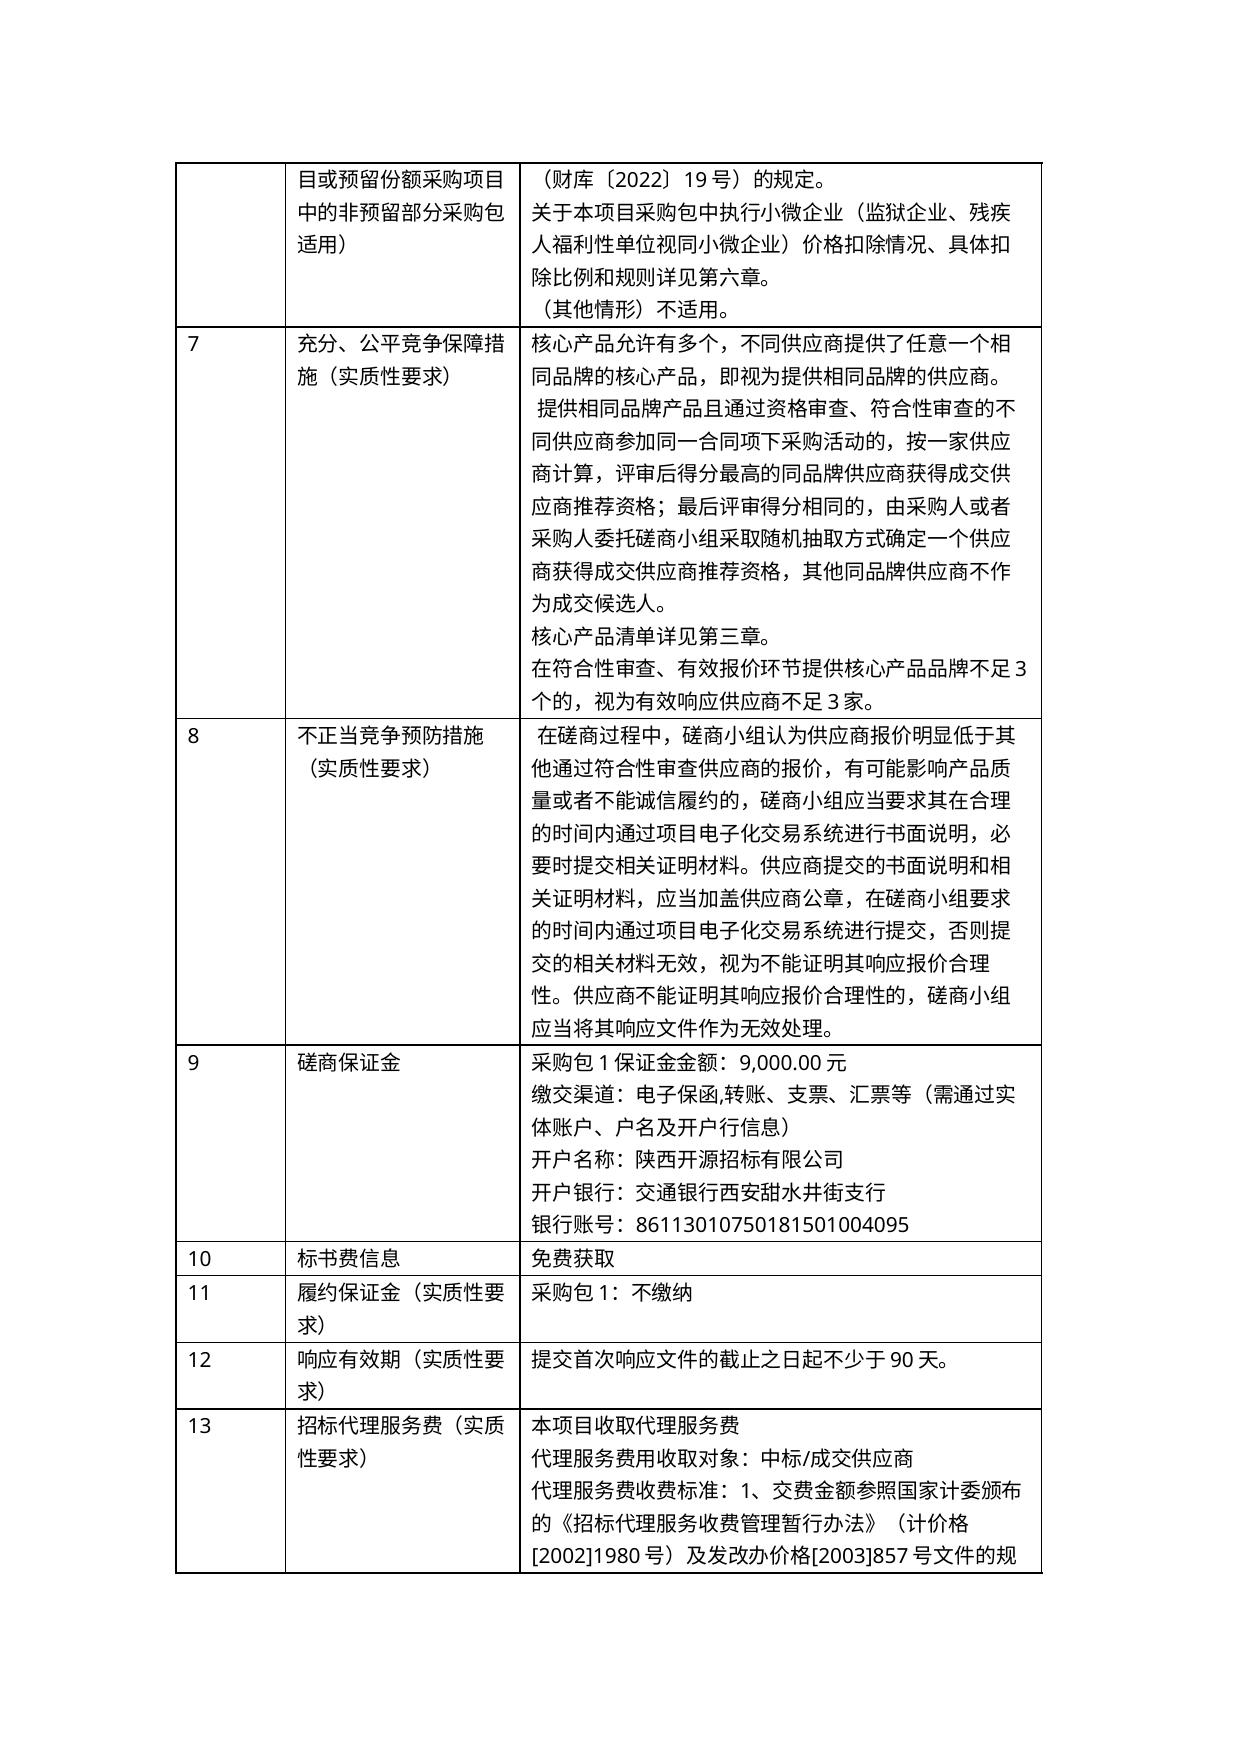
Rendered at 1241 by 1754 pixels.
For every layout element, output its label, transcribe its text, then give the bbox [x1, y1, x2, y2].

table_cell 核心产品允许有多个，不同供应商提供了任意一个相同品牌的核心产品，即视为提供相同品牌的供应商。 提供相同品牌产品且通过资格审查、符合性审查的不同供应商参加同一合同项下采购活动的，按一家供应商计算，评审后得分最高的同品牌供应商获得成交供应商推荐资格；最后评审得分相同的，由采购人或者采购人委托磋商小组采取随机抽取方式确定一个供应商获得成交供应商推荐资格，其他同品牌供应商不作为成交候选人。 核心产品清单详见第三章。 在符合性审查、有效报价环节提供核心产品品牌不足3个的，视为有效响应供应商不足3家。 [521, 328, 1041, 718]
table_cell 磋商保证金 [286, 1046, 519, 1241]
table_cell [286, 164, 519, 326]
table_cell 充分、公平竞争保障措施（实质性要求） [286, 328, 519, 718]
table_cell 在磋商过程中，磋商小组认为供应商报价明显低于其他通过符合性审查供应商的报价，有可能影响产品质量或者不能诚信履约的，磋商小组应当要求其在合理的时间内通过项目电子化交易系统进行书面说明，必要时提交相关证明材料。供应商提交的书面说明和相关证明材料，应当加盖供应商公章，在磋商小组要求的时间内通过项目电子化交易系统进行提交，否则提交的相关材料无效，视为不能证明其响应报价合理性。供应商不能证明其响应报价合理性的，磋商小组应当将其响应文件作为无效处理。 [521, 719, 1041, 1044]
table_cell 10 [177, 1242, 285, 1275]
table_cell 履约保证金（实质性要求） [286, 1276, 519, 1341]
table_cell 8 [177, 719, 285, 1044]
table_cell 采购包1保证金金额：9,000.00元 缴交渠道：电子保函,转账、支票、汇票等（需通过实体账户、户名及开户行信息） 开户名称：陕西开源招标有限公司 开户银行：交通银行西安甜水井街支行 银行账号：86113010750181501004095 [521, 1046, 1041, 1241]
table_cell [521, 164, 1041, 326]
table_cell 招标代理服务费（实质性要求） [286, 1410, 519, 1572]
table_cell 12 [177, 1343, 285, 1408]
table_cell 采购包1：不缴纳 [521, 1276, 1041, 1341]
table_cell 免费获取 [521, 1242, 1041, 1275]
table_cell 13 [177, 1410, 285, 1572]
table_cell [521, 1410, 1041, 1572]
table_cell 11 [177, 1276, 285, 1341]
table_cell 7 [177, 328, 285, 718]
table_cell 9 [177, 1046, 285, 1241]
table_cell 提交首次响应文件的截止之日起不少于90天。 [521, 1343, 1041, 1408]
table_cell 6 [177, 164, 285, 326]
table_cell 标书费信息 [286, 1242, 519, 1275]
table_cell 不正当竞争预防措施（实质性要求） [286, 719, 519, 1044]
table_cell 响应有效期（实质性要求） [286, 1343, 519, 1408]
